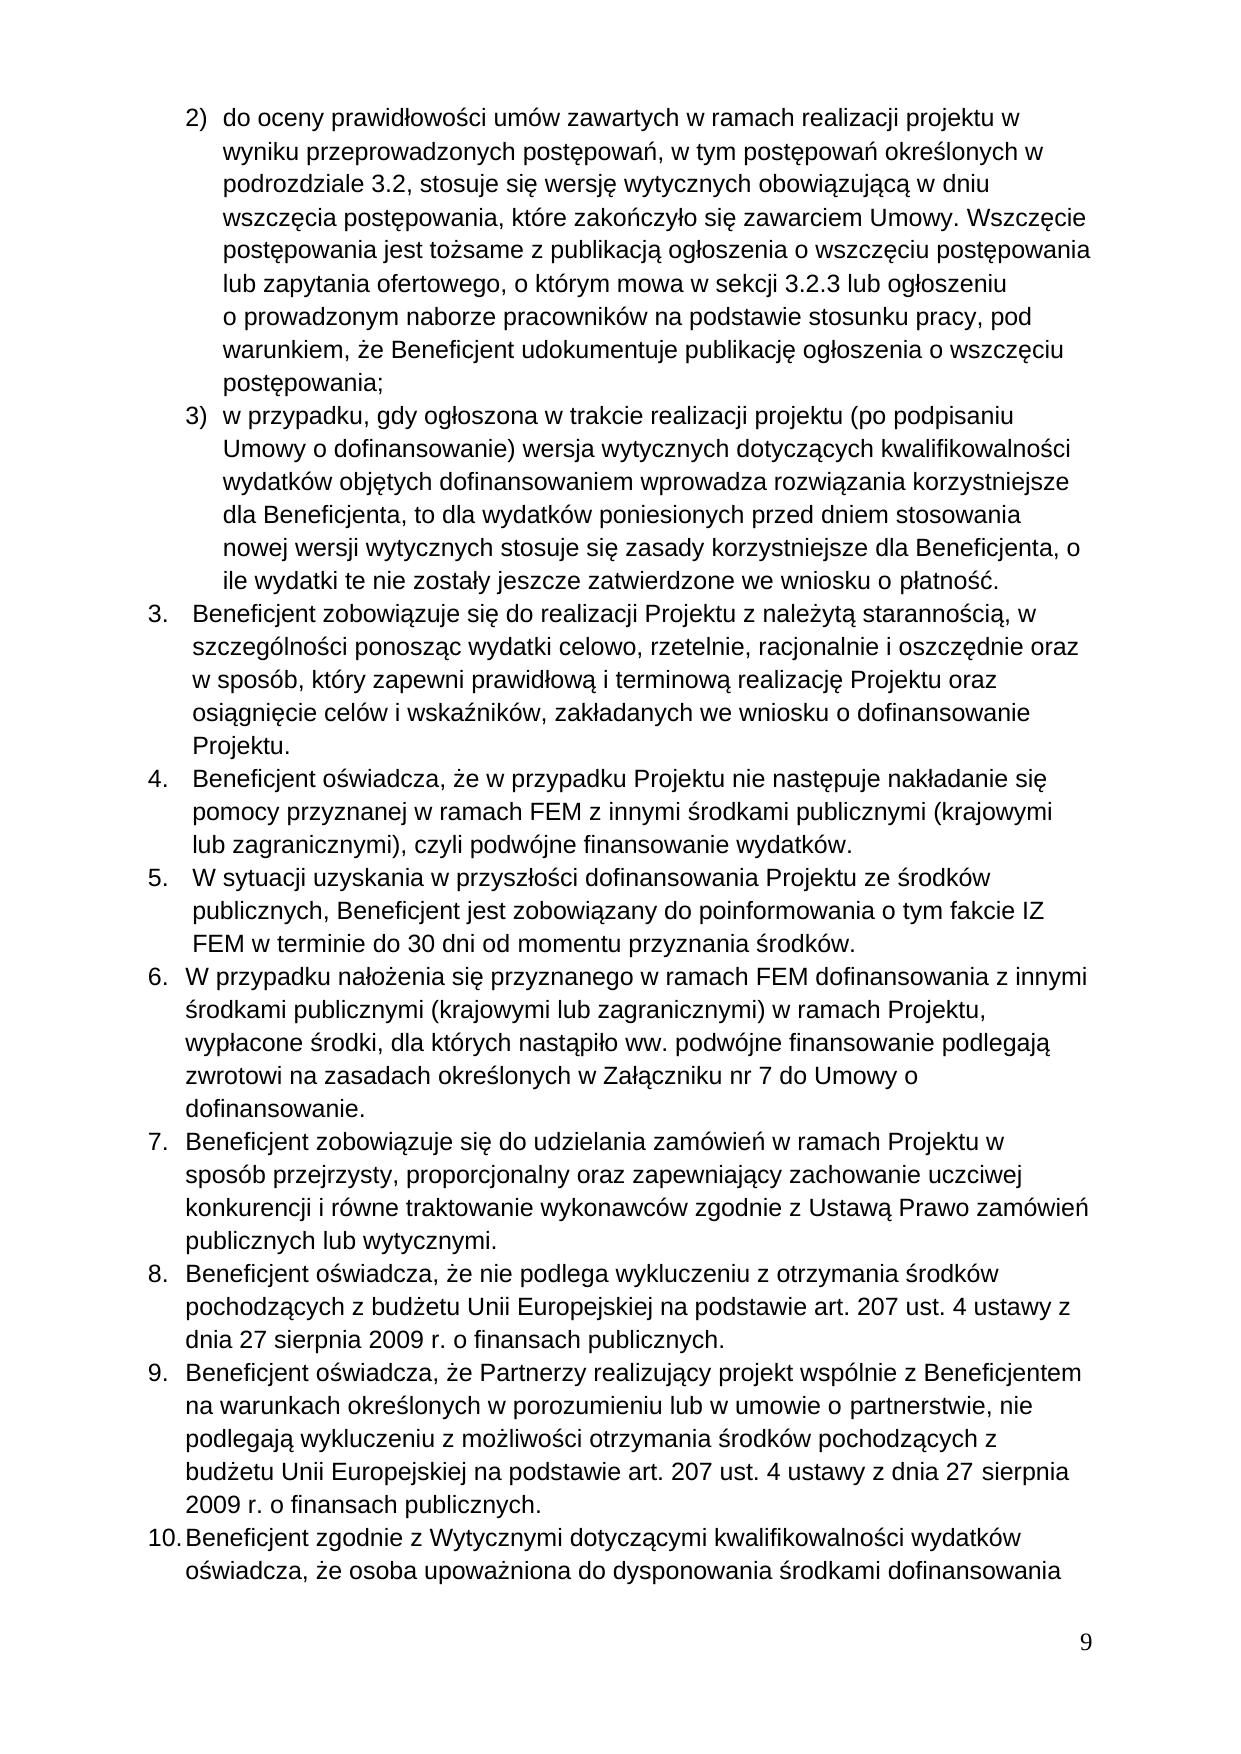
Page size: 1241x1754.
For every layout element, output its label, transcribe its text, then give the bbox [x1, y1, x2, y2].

list Beneficjent oświadcza, że Partnerzy realizujący projekt wspólnie z Beneficjentem na warunkach określonych w porozumieniu lub w umowie o partnerstwie, nie podlegają wykluczeniu z możliwości otrzymania środków pochodzących z budżetu Unii Europejskiej na podstawie art. 207 ust. 4 ustawy z dnia 27 sierpnia 2009 r. o finansach publicznych. [148, 1358, 1093, 1519]
list w przypadku, gdy ogłoszona w trakcie realizacji projektu (po podpisaniu Umowy o dofinansowanie) wersja wytycznych dotyczących kwalifikowalności wydatków objętych dofinansowaniem wprowadza rozwiązania korzystniejsze dla Beneficjenta, to dla wydatków poniesionych przed dniem stosowania nowej wersji wytycznych stosuje się zasady korzystniejsze dla Beneficjenta, o ile wydatki te nie zostały jeszcze zatwierdzone we wniosku o płatność. [185, 401, 1093, 594]
list W przypadku nałożenia się przyznanego w ramach FEM dofinansowania z innymi środkami publicznymi (krajowymi lub zagranicznymi) w ramach Projektu, wypłacone środki, dla których nastąpiło ww. podwójne finansowanie podlegają zwrotowi na zasadach określonych w Załączniku nr 7 do Umowy o dofinansowanie. [148, 962, 1093, 1123]
list Beneficjent oświadcza, że nie podlega wykluczeniu z otrzymania środków pochodzących z budżetu Unii Europejskiej na podstawie art. 207 ust. 4 ustawy z dnia 27 sierpnia 2009 r. o finansach publicznych. [148, 1259, 1093, 1354]
list Beneficjent oświadcza, że w przypadku Projektu nie następuje nakładanie się pomocy przyznanej w ramach FEM z innymi środkami publicznymi (krajowymi lub zagranicznymi), czyli podwójne finansowanie wydatków. [148, 764, 1093, 859]
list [148, 1523, 1093, 1585]
list W sytuacji uzyskania w przyszłości dofinansowania Projektu ze środków publicznych, Beneficjent jest zobowiązany do poinformowania o tym fakcie IZ FEM w terminie do 30 dni od momentu przyznania środków. [148, 863, 1093, 958]
list do oceny prawidłowości umów zawartych w ramach realizacji projektu w wyniku przeprowadzonych postępowań, w tym postępowań określonych w podrozdziale 3.2, stosuje się wersję wytycznych obowiązującą w dniu wszczęcia postępowania, które zakończyło się zawarciem Umowy. Wszczęcie postępowania jest tożsame z publikacją ogłoszenia o wszczęciu postępowania lub zapytania ofertowego, o którym mowa w sekcji 3.2.3 lub ogłoszeniu o prowadzonym naborze pracowników na podstawie stosunku pracy, pod warunkiem, że Beneficjent udokumentuje publikację ogłoszenia o wszczęciu postępowania; [185, 103, 1093, 396]
list Beneficjent zobowiązuje się do udzielania zamówień w ramach Projektu w sposób przejrzysty, proporcjonalny oraz zapewniający zachowanie uczciwej konkurencji i równe traktowanie wykonawców zgodnie z Ustawą Prawo zamówień publicznych lub wytycznymi. [148, 1127, 1093, 1255]
list Beneficjent zobowiązuje się do realizacji Projektu z należytą starannością, w szczególności ponosząc wydatki celowo, rzetelnie, racjonalnie i oszczędnie oraz w sposób, który zapewni prawidłową i terminową realizację Projektu oraz osiągnięcie celów i wskaźników, zakładanych we wniosku o dofinansowanie Projektu. [148, 599, 1093, 759]
